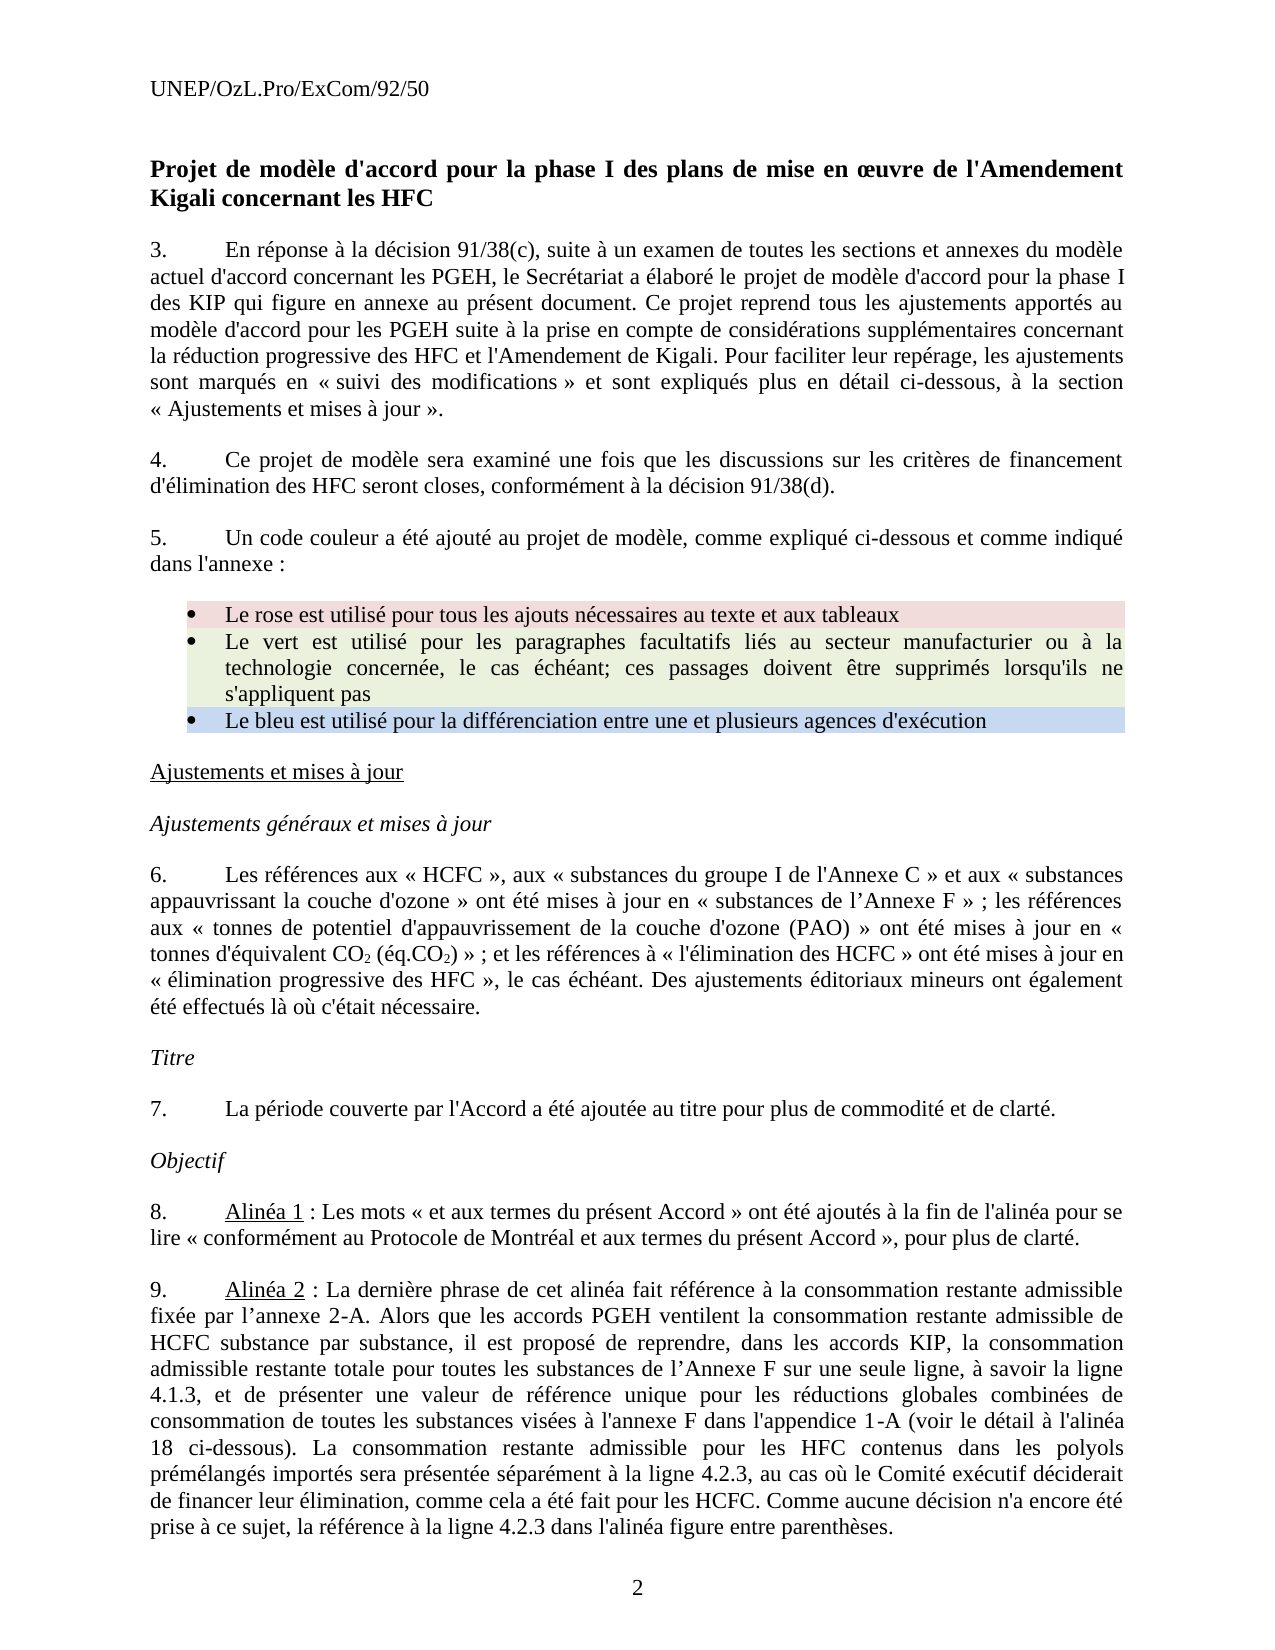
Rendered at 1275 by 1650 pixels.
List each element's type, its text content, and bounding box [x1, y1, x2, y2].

text Objectif [150, 1147, 1125, 1173]
subtitle Alinéa 2 : La dernière phrase de cet alinéa fait référence à la consommation restante admissible fixée par l’annexe 2-A. Alors que les accords PGEH ventilent la consommation restante admissible de HCFC substance par substance, il est proposé de reprendre, dans les accords KIP, la consommation admissible restante totale pour toutes les substances de l’Annexe F sur une seule ligne, à savoir la ligne 4.1.3, et de présenter une valeur de référence unique pour les réductions globales combinées de consommation de toutes les substances visées à l'annexe F dans l'appendice 1-A (voir le détail à l'alinéa 18 ci-dessous). La consommation restante admissible pour les HFC contenus dans les polyols prémélangés importés sera présentée séparément à la ligne 4.2.3, au cas où le Comité exécutif déciderait de financer leur élimination, comme cela a été fait pour les HCFC. Comme aucune décision n'a encore été prise à ce sujet, la référence à la ligne 4.2.3 dans l'alinéa figure entre parenthèses. [150, 1276, 1125, 1539]
subtitle Un code couleur a été ajouté au projet de modèle, comme expliqué ci-dessous et comme indiqué dans l'annexe : [150, 524, 1125, 576]
subtitle Ajustements et mises à jour [150, 758, 1125, 784]
subtitle En réponse à la décision 91/38(c), suite à un examen de toutes les sections et annexes du modèle actuel d'accord concernant les PGEH, le Secrétariat a élaboré le projet de modèle d'accord pour la phase I des KIP qui figure en annexe au présent document. Ce projet reprend tous les ajustements apportés au modèle d'accord pour les PGEH suite à la prise en compte de considérations supplémentaires concernant la réduction progressive des HFC et l'Amendement de Kigali. Pour faciliter leur repérage, les ajustements sont marqués en « suivi des modifications » et sont expliqués plus en détail ci-dessous, à la section « Ajustements et mises à jour ». [150, 237, 1125, 421]
subtitle La période couverte par l'Accord a été ajoutée au titre pour plus de commodité et de clarté. [150, 1095, 1125, 1122]
text Ajustements généraux et mises à jour [150, 809, 1125, 836]
subtitle Les références aux « HCFC », aux « substances du groupe I de l'Annexe C » et aux « substances appauvrissant la couche d'ozone » ont été mises à jour en « substances de l’Annexe F » ; les références aux « tonnes de potentiel d'appauvrissement de la couche d'ozone (PAO) » ont été mises à jour en « tonnes d'équivalent CO2 (éq.CO2) » ; et les références à « l'élimination des HCFC » ont été mises à jour en « élimination progressive des HFC », le cas échéant. Des ajustements éditoriaux mineurs ont également été effectués là où c'était nécessaire. [150, 861, 1125, 1019]
list Le bleu est utilisé pour la différenciation entre une et plusieurs agences d'exécution [187, 707, 1125, 733]
text Projet de modèle d'accord pour la phase I des plans de mise en œuvre de l'Amendement Kigali concernant les HFC [150, 154, 1125, 212]
subtitle Alinéa 1 : Les mots « et aux termes du présent Accord » ont été ajoutés à la fin de l'alinéa pour se lire « conformément au Protocole de Montréal et aux termes du présent Accord », pour plus de clarté. [150, 1198, 1125, 1251]
text Titre [150, 1044, 1125, 1070]
list Le vert est utilisé pour les paragraphes facultatifs liés au secteur manufacturier ou à la technologie concernée, le cas échéant; ces passages doivent être supprimés lorsqu'ils ne s'appliquent pas [187, 628, 1125, 707]
subtitle Ce projet de modèle sera examiné une fois que les discussions sur les critères de financement d'élimination des HFC seront closes, conformément à la décision 91/38(d). [150, 446, 1125, 499]
list Le rose est utilisé pour tous les ajouts nécessaires au texte et aux tableaux [187, 601, 1125, 628]
